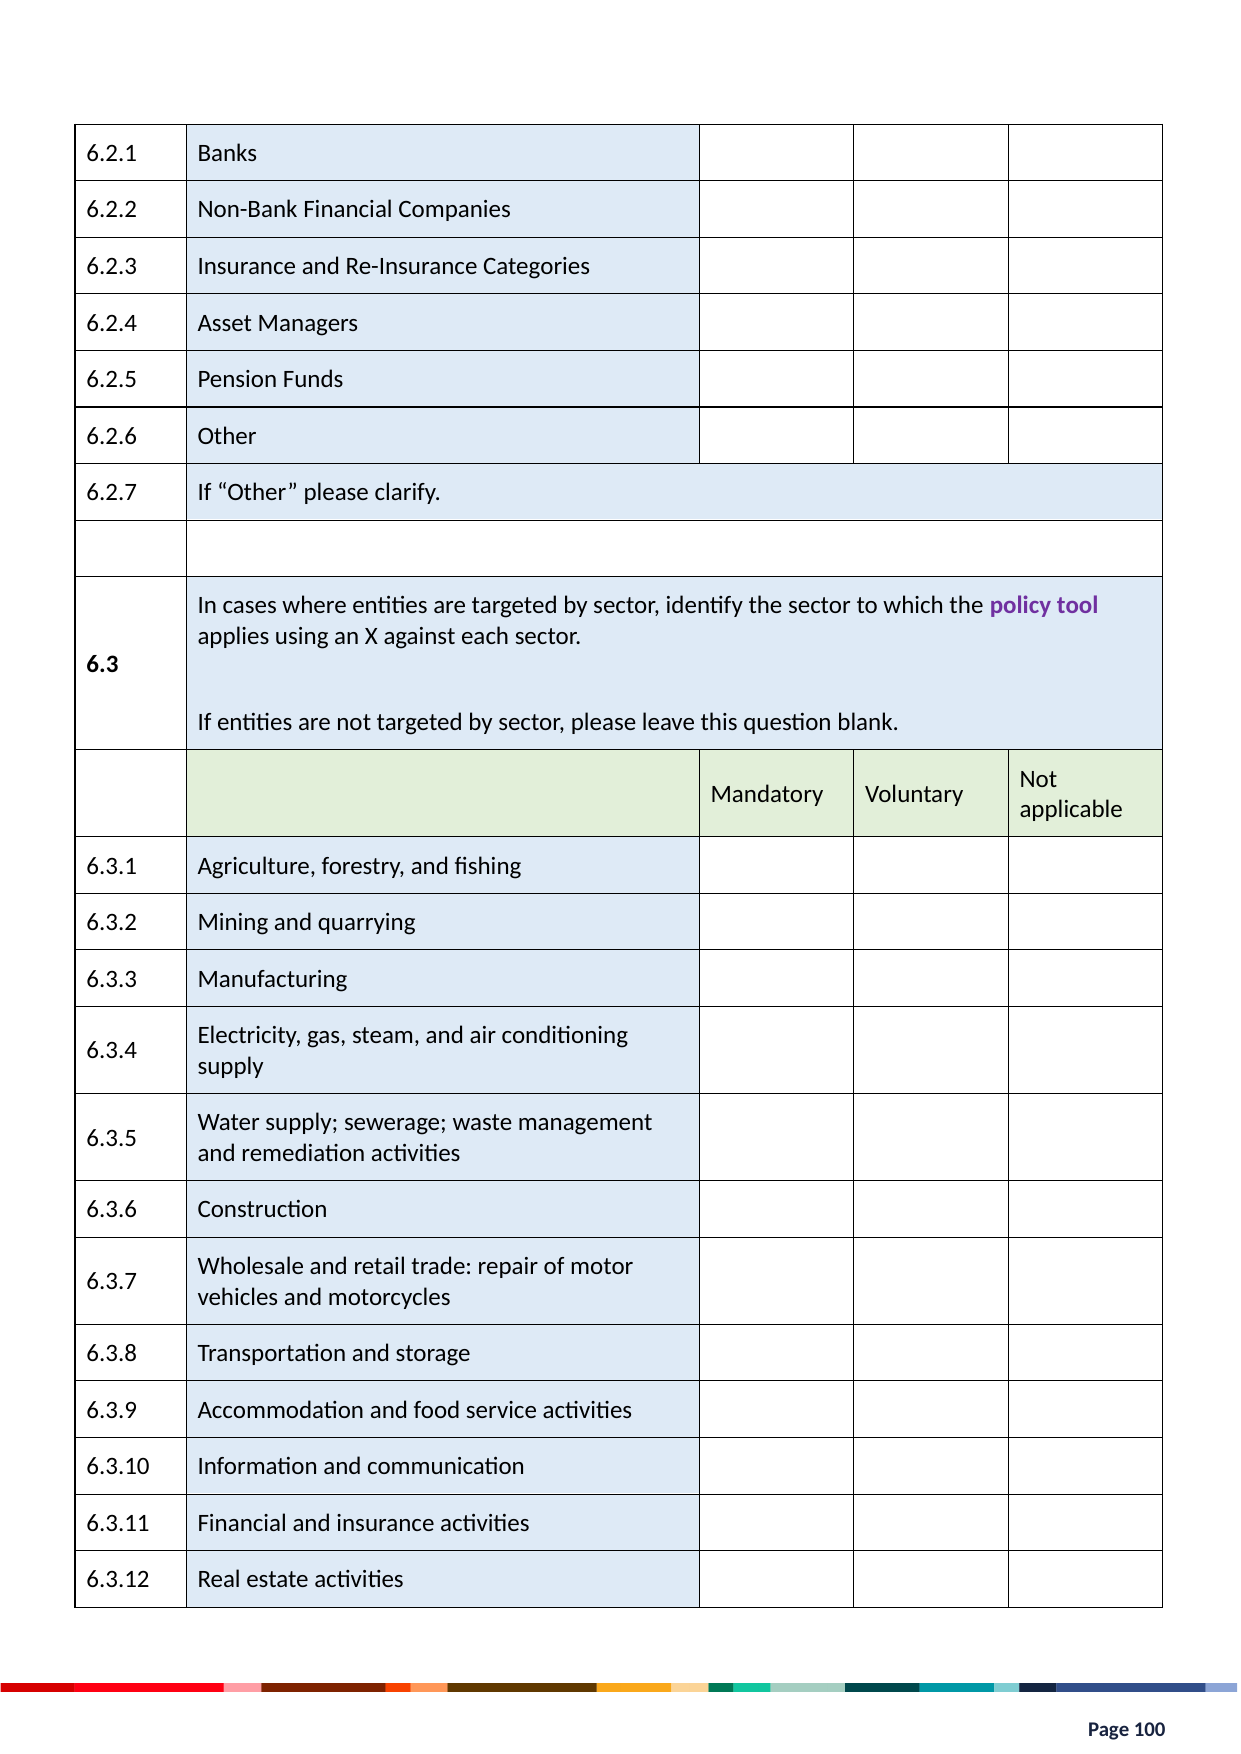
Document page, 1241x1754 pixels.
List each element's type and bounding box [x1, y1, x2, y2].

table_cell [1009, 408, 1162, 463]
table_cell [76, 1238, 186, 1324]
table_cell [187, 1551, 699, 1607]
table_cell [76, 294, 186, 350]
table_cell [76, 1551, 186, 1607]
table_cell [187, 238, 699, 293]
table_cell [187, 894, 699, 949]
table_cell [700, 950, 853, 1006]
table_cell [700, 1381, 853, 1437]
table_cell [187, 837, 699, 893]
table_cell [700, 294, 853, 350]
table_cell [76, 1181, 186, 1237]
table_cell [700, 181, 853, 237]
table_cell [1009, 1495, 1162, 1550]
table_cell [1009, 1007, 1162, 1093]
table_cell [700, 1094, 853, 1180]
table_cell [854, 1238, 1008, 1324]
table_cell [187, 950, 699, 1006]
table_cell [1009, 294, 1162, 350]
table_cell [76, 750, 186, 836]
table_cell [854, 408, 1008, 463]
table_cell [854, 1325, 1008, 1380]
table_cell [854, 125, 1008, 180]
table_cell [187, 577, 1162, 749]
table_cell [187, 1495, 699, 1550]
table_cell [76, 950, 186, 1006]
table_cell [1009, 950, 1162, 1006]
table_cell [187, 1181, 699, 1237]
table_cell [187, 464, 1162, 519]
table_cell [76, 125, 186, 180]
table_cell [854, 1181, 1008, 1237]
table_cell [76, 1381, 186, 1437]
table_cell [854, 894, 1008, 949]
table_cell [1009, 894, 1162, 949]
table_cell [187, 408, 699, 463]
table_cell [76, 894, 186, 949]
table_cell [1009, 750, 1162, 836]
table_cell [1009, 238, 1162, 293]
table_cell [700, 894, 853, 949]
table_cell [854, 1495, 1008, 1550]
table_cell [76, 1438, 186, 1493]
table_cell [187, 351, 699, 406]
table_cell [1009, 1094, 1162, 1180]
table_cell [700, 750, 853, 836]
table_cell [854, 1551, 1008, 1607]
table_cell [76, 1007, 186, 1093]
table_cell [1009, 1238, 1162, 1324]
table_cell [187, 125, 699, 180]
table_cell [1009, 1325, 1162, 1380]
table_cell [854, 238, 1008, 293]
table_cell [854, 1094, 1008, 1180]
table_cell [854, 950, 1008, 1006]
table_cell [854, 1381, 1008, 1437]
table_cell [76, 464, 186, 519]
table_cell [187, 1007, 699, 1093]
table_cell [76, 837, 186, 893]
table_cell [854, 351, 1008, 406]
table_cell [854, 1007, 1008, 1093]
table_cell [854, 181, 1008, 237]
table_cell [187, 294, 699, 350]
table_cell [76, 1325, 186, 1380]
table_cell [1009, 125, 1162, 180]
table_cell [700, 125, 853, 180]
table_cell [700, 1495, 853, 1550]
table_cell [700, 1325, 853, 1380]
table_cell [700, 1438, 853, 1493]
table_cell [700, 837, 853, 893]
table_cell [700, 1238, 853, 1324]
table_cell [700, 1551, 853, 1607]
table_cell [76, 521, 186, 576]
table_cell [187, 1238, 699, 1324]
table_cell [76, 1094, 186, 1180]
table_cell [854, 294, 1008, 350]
picture [0, 1683, 1236, 1692]
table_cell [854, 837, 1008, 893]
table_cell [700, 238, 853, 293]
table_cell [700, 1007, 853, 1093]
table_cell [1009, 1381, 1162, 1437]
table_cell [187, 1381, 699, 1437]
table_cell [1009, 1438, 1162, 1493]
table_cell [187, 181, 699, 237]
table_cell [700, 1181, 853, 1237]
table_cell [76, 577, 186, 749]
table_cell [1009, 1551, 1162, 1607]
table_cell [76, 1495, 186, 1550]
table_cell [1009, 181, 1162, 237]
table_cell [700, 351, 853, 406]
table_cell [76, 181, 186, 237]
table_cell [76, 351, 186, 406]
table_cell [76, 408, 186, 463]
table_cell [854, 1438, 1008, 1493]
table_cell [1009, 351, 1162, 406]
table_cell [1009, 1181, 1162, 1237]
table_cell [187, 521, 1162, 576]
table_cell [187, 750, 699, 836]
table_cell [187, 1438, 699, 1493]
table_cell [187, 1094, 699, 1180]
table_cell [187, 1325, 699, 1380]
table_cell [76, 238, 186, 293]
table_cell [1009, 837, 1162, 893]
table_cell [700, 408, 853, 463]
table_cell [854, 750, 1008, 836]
